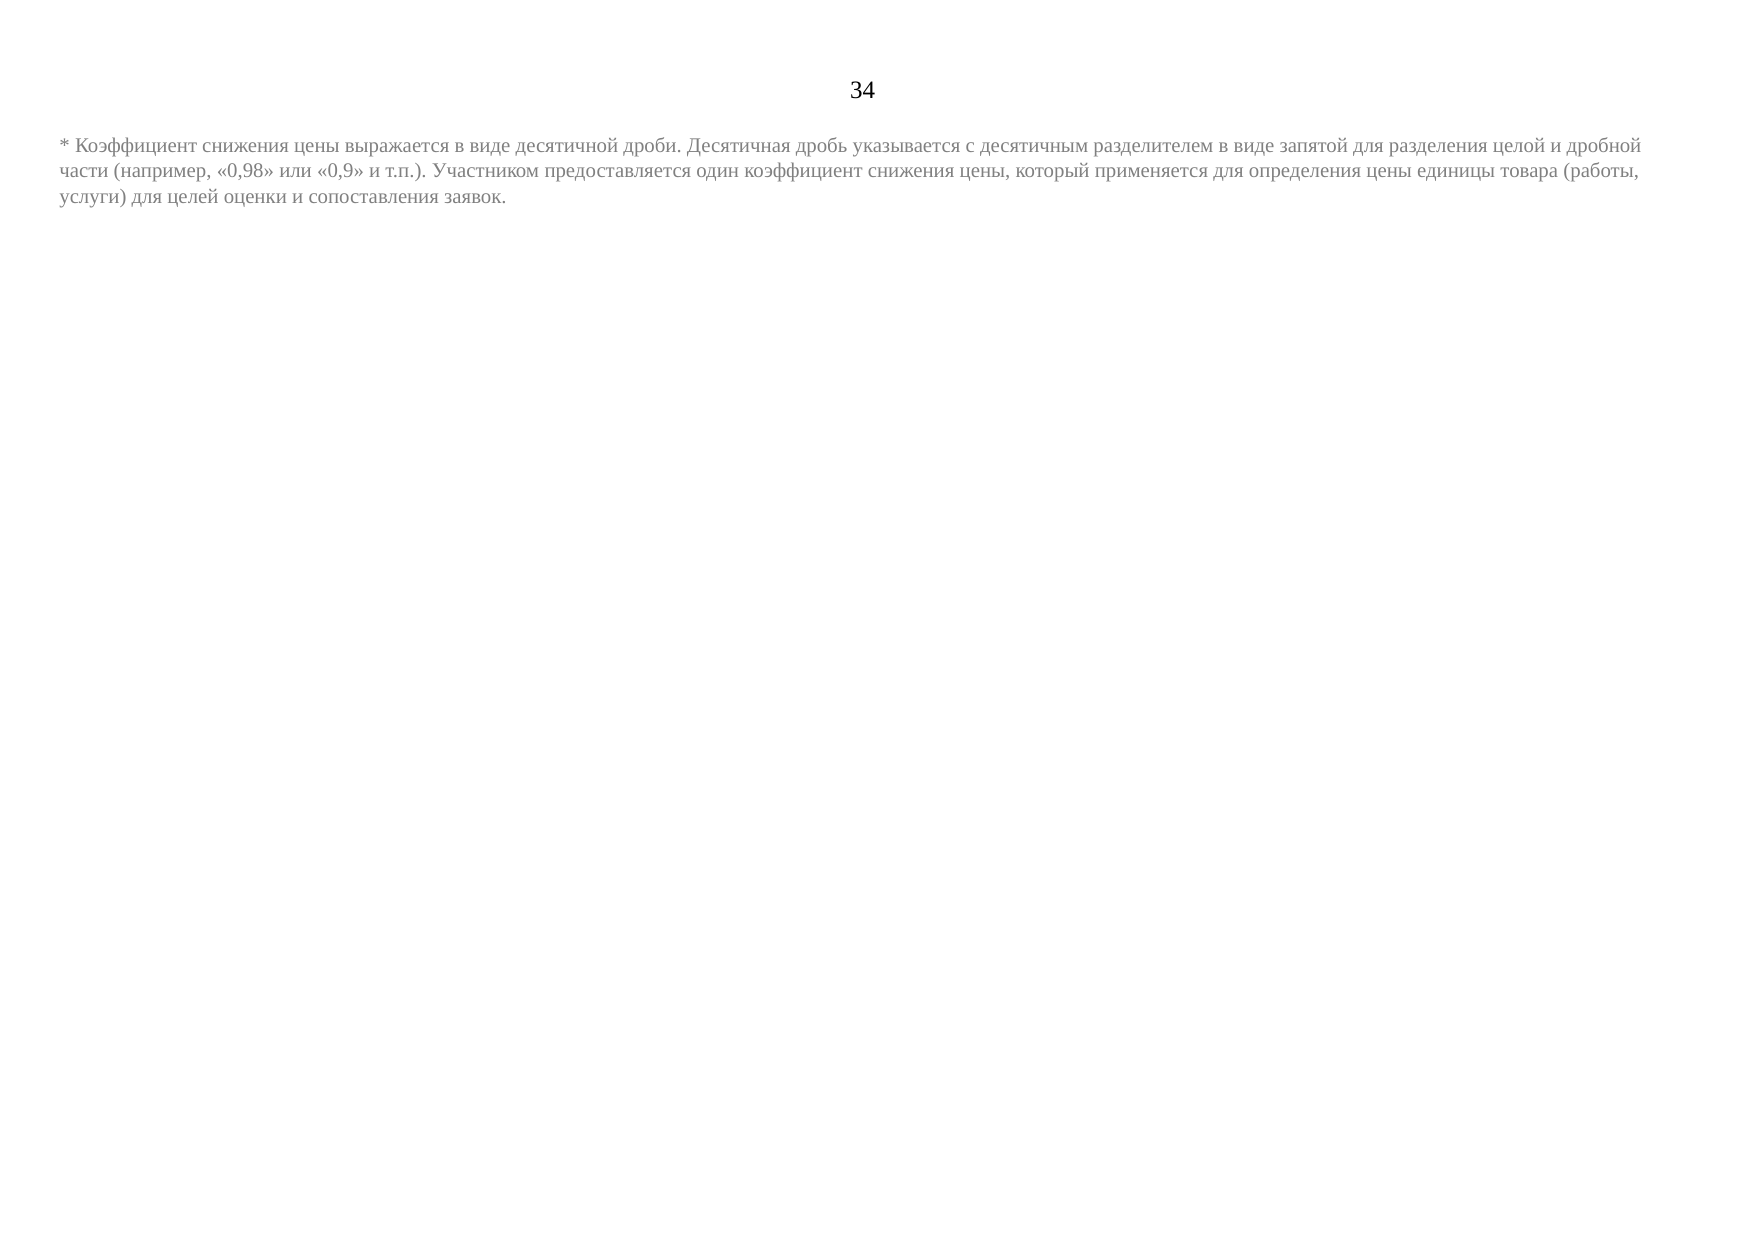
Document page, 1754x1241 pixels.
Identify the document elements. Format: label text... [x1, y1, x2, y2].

text * Коэффициент снижения цены выражается в виде десятичной дроби. Десятичная дробь указывается с десятичным разделителем в виде запятой для разделения целой и дробной части (например, «0,98» или «0,9» и т.п.). Участником предоставляется один коэффициент снижения цены, который применяется для определения цены единицы товара (работы, услуги) для целей оценки и сопоставления заявок. [59, 132, 1665, 208]
